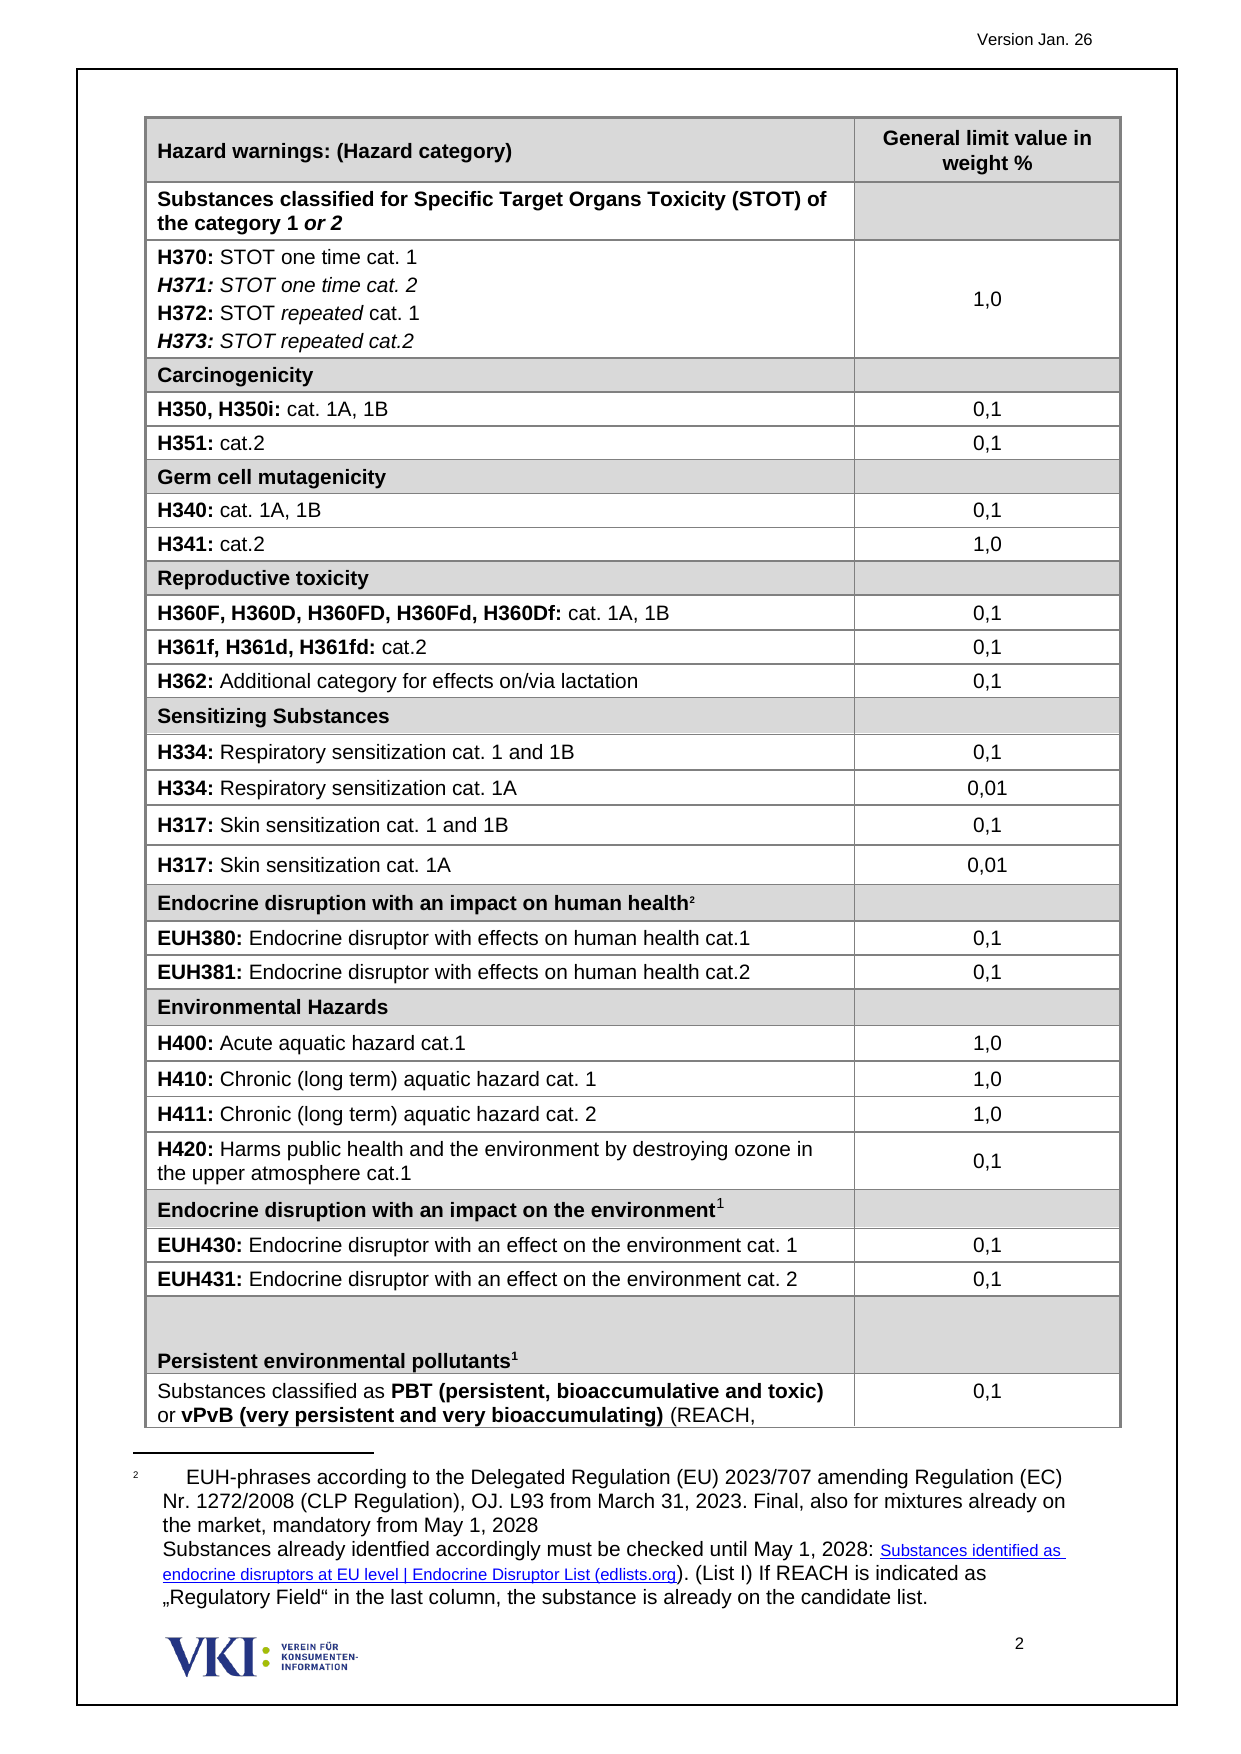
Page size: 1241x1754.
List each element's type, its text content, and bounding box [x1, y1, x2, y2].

table_cell [855, 460, 1119, 493]
table_cell [855, 359, 1119, 391]
table_cell H360F, H360D, H360FD, H360Fd, H360Df: cat. 1A, 1B [147, 596, 854, 629]
table_cell 0,1 [855, 1229, 1119, 1261]
table_cell EUH431: Endocrine disruptor with an effect on the environment cat. 2 [147, 1263, 854, 1295]
table_header General limit value in weight % [855, 119, 1119, 181]
table_cell H351: cat.2 [147, 427, 854, 459]
table_cell H370: STOT one time cat. 1 H371: STOT one time cat. 2 H372: STOT repeated cat. 1 H373: STOT repeated cat.2 [147, 241, 854, 357]
table_cell 1,0 [855, 1026, 1119, 1060]
table_cell H400: Acute aquatic hazard cat.1 [147, 1026, 854, 1060]
table_cell 1,0 [855, 1097, 1119, 1131]
table_cell [855, 1190, 1119, 1227]
table_cell Endocrine disruption with an impact on the environment1 [147, 1190, 854, 1227]
table_cell H350, H350i: cat. 1A, 1B [147, 393, 854, 425]
table_cell 0,1 [855, 665, 1119, 697]
table_cell Germ cell mutagenicity [147, 460, 854, 493]
table_cell 0,1 [855, 427, 1119, 459]
table_cell 0,1 [855, 1263, 1119, 1295]
table_cell EUH381: Endocrine disruptor with effects on human health cat.2 [147, 956, 854, 988]
table_cell H317: Skin sensitization cat. 1A [147, 846, 854, 883]
table_cell 0,01 [855, 771, 1119, 804]
table_cell [855, 698, 1119, 733]
table_cell H317: Skin sensitization cat. 1 and 1B [147, 806, 854, 844]
table_cell 0,1 [855, 922, 1119, 954]
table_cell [147, 1374, 854, 1426]
table_cell 1,0 [855, 1062, 1119, 1096]
table_cell H341: cat.2 [147, 528, 854, 560]
table_cell 0,1 [855, 494, 1119, 526]
table_cell [855, 885, 1119, 920]
table_cell 0,1 [855, 956, 1119, 988]
table_cell H334: Respiratory sensitization cat. 1 and 1B [147, 735, 854, 769]
table_cell 0,1 [855, 393, 1119, 425]
table_cell 0,1 [855, 596, 1119, 629]
table_cell [855, 183, 1119, 239]
table_cell Substances classified for Specific Target Organs Toxicity (STOT) of the category 1 or 2 [147, 183, 854, 239]
table_cell Reproductive toxicity [147, 562, 854, 594]
table_cell Carcinogenicity [147, 359, 854, 391]
table_cell H362: Additional category for effects on/via lactation [147, 665, 854, 697]
table_cell EUH430: Endocrine disruptor with an effect on the environment cat. 1 [147, 1229, 854, 1261]
table_cell 0,1 [855, 1133, 1119, 1189]
table_cell Persistent environmental pollutants1 [147, 1297, 854, 1373]
table_cell H411: Chronic (long term) aquatic hazard cat. 2 [147, 1097, 854, 1131]
table_cell H334: Respiratory sensitization cat. 1A [147, 771, 854, 804]
table_cell 0,1 [855, 631, 1119, 663]
table_cell 0,1 [855, 1374, 1119, 1426]
table_cell 0,1 [855, 735, 1119, 769]
table_cell H420: Harms public health and the environment by destroying ozone in the upper atmosphere cat.1 [147, 1133, 854, 1189]
table_cell [855, 1297, 1119, 1373]
table_cell Environmental Hazards [147, 990, 854, 1025]
table_cell H361f, H361d, H361fd: cat.2 [147, 631, 854, 663]
table_cell 1,0 [855, 241, 1119, 357]
table_header Hazard warnings: (Hazard category) [147, 119, 854, 181]
table_cell [855, 990, 1119, 1025]
table_cell 0,1 [855, 806, 1119, 844]
table_cell 1,0 [855, 528, 1119, 560]
table_cell H340: cat. 1A, 1B [147, 494, 854, 526]
table_cell EUH380: Endocrine disruptor with effects on human health cat.1 [147, 922, 854, 954]
table_cell Sensitizing Substances [147, 698, 854, 733]
table_cell H410: Chronic (long term) aquatic hazard cat. 1 [147, 1062, 854, 1096]
table_cell Endocrine disruption with an impact on human health [147, 885, 854, 920]
table_cell [855, 562, 1119, 594]
table_cell 0,01 [855, 846, 1119, 883]
picture [157, 1633, 358, 1678]
